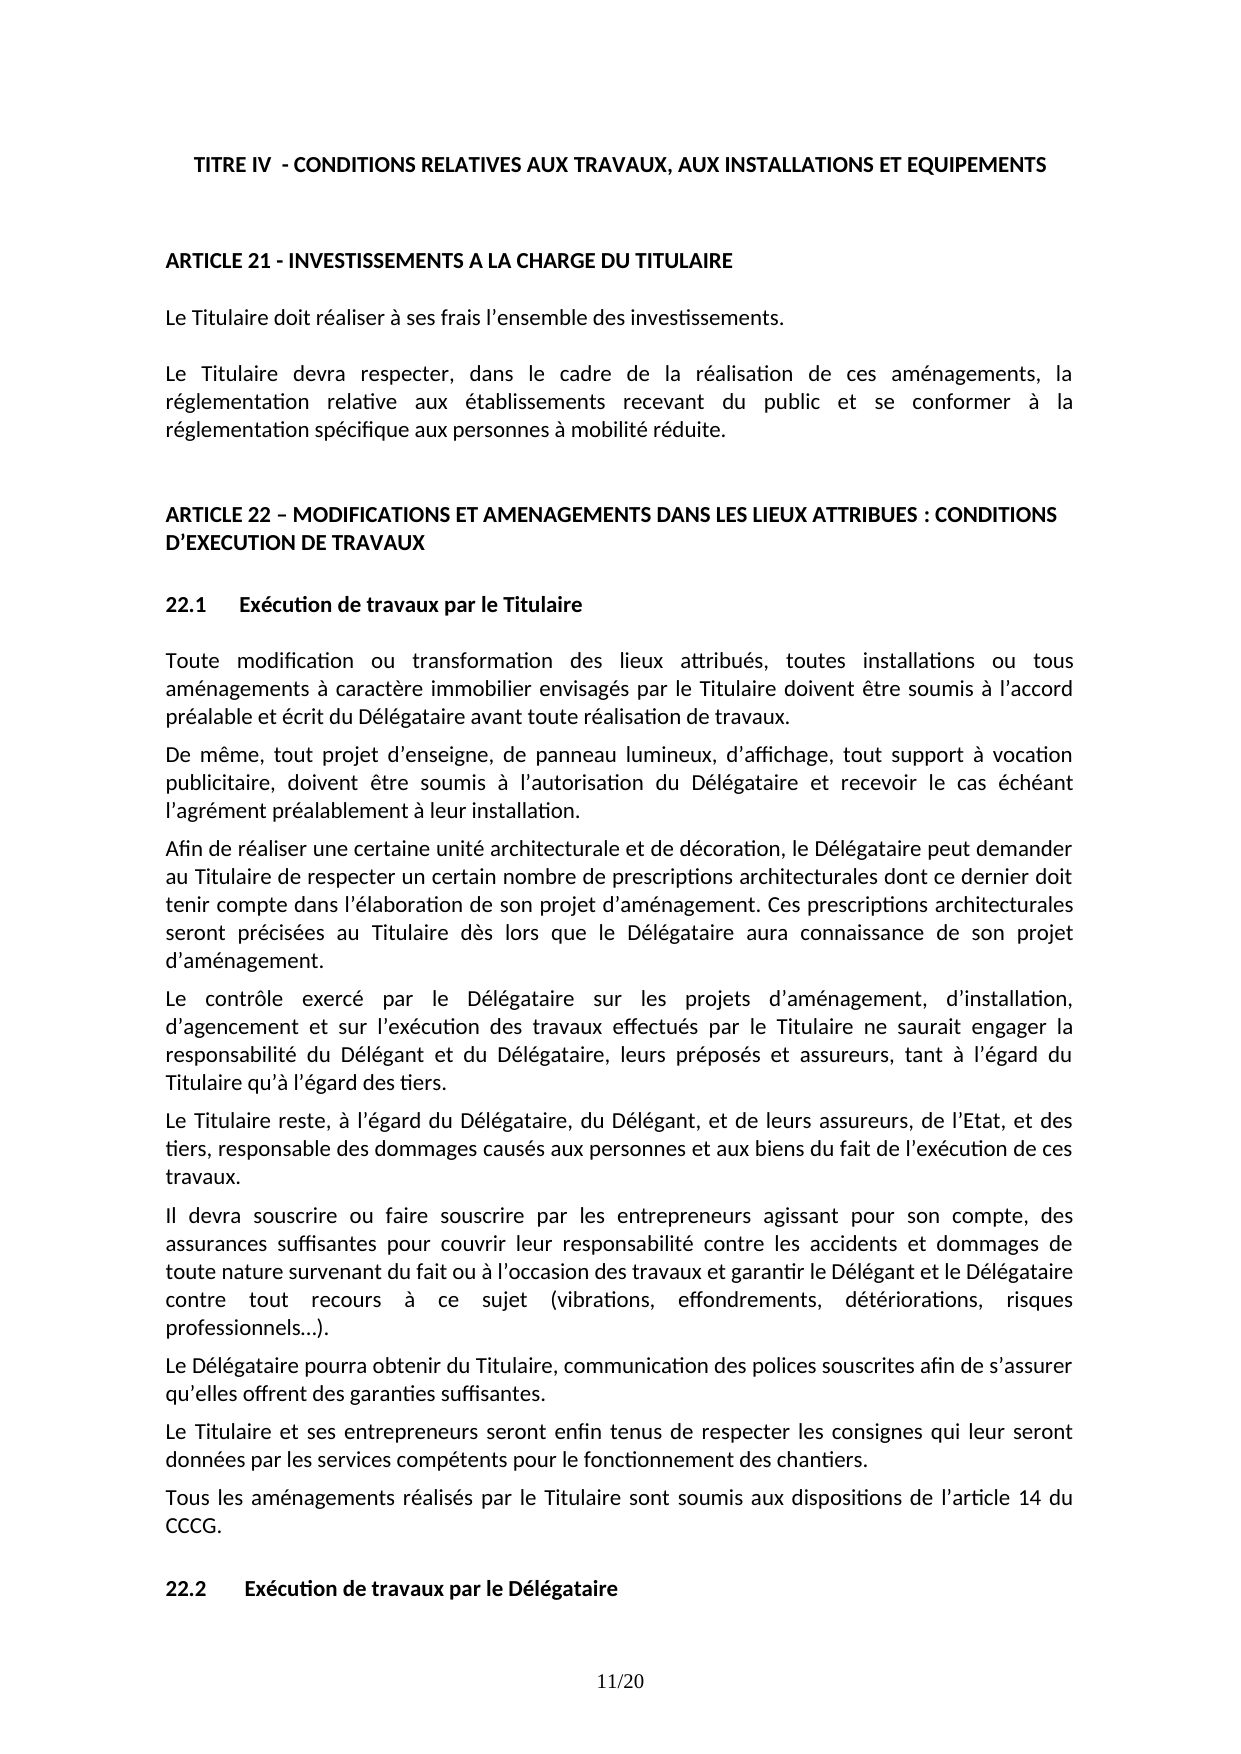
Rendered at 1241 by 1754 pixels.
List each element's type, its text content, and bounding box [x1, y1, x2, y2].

text Le Titulaire et ses entrepreneurs seront enfin tenus de respecter les consignes qui leur seront données par les services compétents pour le fonctionnement des chantiers. [165, 1417, 1075, 1473]
text Le Délégataire pourra obtenir du Titulaire, communication des polices souscrites afin de s’assurer qu’elles offrent des garanties suffisantes. [165, 1351, 1075, 1407]
text Il devra souscrire ou faire souscrire par les entrepreneurs agissant pour son compte, des assurances suffisantes pour couvrir leur responsabilité contre les accidents et dommages de toute nature survenant du fait ou à l’occasion des travaux et garantir le Délégant et le Délégataire contre tout recours à ce sujet (vibrations, effondrements, détériorations, risques professionnels…). [165, 1201, 1075, 1341]
text 22.1 Exécution de travaux par le Titulaire [165, 590, 1075, 618]
text ARTICLE 22 – MODIFICATIONS ET AMENAGEMENTS DANS LES LIEUX ATTRIBUES : CONDITIONS D’EXECUTION DE TRAVAUX [165, 500, 1075, 556]
subtitle ARTICLE 21 - INVESTISSEMENTS A LA CHARGE DU TITULAIRE [165, 246, 1075, 274]
text Afin de réaliser une certaine unité architecturale et de décoration, le Délégataire peut demander au Titulaire de respecter un certain nombre de prescriptions architecturales dont ce dernier doit tenir compte dans l’élaboration de son projet d’aménagement. Ces prescriptions architecturales seront précisées au Titulaire dès lors que le Délégataire aura connaissance de son projet d’aménagement. [165, 834, 1075, 974]
text 22.2 Exécution de travaux par le Délégataire [165, 1574, 1075, 1602]
text Le Titulaire doit réaliser à ses frais l’ensemble des investissements. [165, 303, 1075, 331]
text De même, tout projet d’enseigne, de panneau lumineux, d’affichage, tout support à vocation publicitaire, doivent être soumis à l’autorisation du Délégataire et recevoir le cas échéant l’agrément préalablement à leur installation. [165, 740, 1075, 824]
text Tous les aménagements réalisés par le Titulaire sont soumis aux dispositions de l’article 14 du CCCG. [165, 1483, 1075, 1539]
text Toute modification ou transformation des lieux attribués, toutes installations ou tous aménagements à caractère immobilier envisagés par le Titulaire doivent être soumis à l’accord préalable et écrit du Délégataire avant toute réalisation de travaux. [165, 646, 1075, 730]
list Le Titulaire devra respecter, dans le cadre de la réalisation de ces aménagements, la réglementation relative aux établissements recevant du public et se conformer à la réglementation spécifique aux personnes à mobilité réduite. [165, 359, 1075, 443]
subtitle TITRE IV - CONDITIONS RELATIVES AUX TRAVAUX, AUX INSTALLATIONS ET EQUIPEMENTS [165, 150, 1075, 178]
text Le contrôle exercé par le Délégataire sur les projets d’aménagement, d’installation, d’agencement et sur l’exécution des travaux effectués par le Titulaire ne saurait engager la responsabilité du Délégant et du Délégataire, leurs préposés et assureurs, tant à l’égard du Titulaire qu’à l’égard des tiers. [165, 984, 1075, 1096]
text Le Titulaire reste, à l’égard du Délégataire, du Délégant, et de leurs assureurs, de l’Etat, et des tiers, responsable des dommages causés aux personnes et aux biens du fait de l’exécution de ces travaux. [165, 1106, 1075, 1191]
